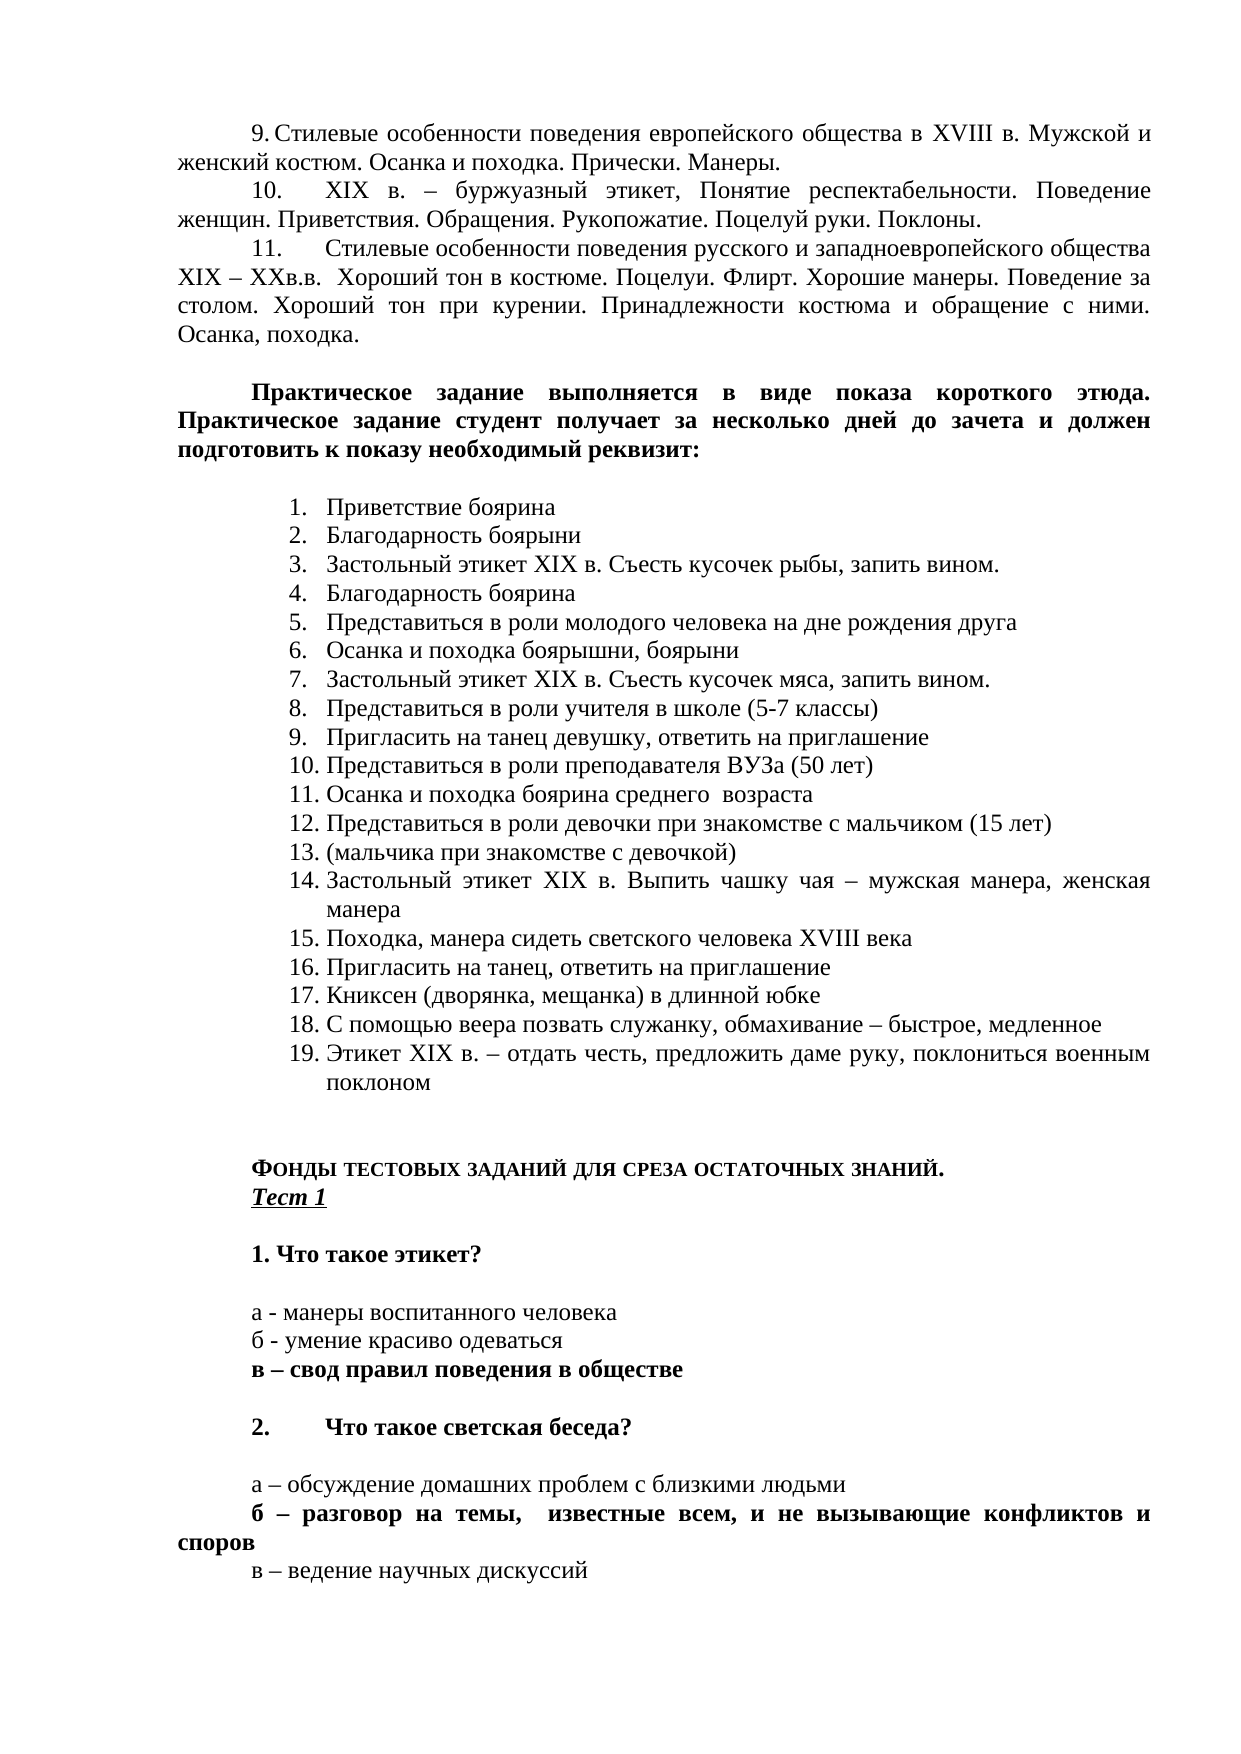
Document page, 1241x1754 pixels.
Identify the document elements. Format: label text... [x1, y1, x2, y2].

text Фонды тестовых заданий для среза остаточных знаний. [177, 1153, 1152, 1182]
text а - манеры воспитанного человека [177, 1297, 1152, 1326]
list Застольный этикет XIX в. Съесть кусочек рыбы, запить вином. [288, 549, 1152, 578]
text Практическое задание выполняется в виде показа короткого этюда. Практическое задание студент получает за несколько дней до зачета и должен подготовить к показу необходимый реквизит: [177, 377, 1152, 463]
text б - умение красиво одеваться [177, 1326, 1152, 1354]
list Книксен (дворянка, мещанка) в длинной юбке [288, 981, 1152, 1009]
text б – разговор на темы, известные всем, и не вызывающие конфликтов и споров [177, 1498, 1152, 1556]
list Благодарность боярина [288, 578, 1152, 607]
list Представиться в роли учителя в школе (5-7 классы) [288, 693, 1152, 722]
list Представиться в роли молодого человека на дне рождения друга [288, 607, 1152, 636]
text 1. Что такое этикет? [177, 1239, 1152, 1268]
list Представиться в роли девочки при знакомстве с мальчиком (15 лет) [288, 808, 1152, 837]
list Застольный этикет XIX в. Выпить чашку чая – мужская манера, женская манера [288, 866, 1152, 923]
list (мальчика при знакомстве с девочкой) [288, 837, 1152, 866]
list С помощью веера позвать служанку, обмахивание – быстрое, медленное [288, 1009, 1152, 1038]
list Стилевые особенности поведения европейского общества в XVIII в. Мужской и женский костюм. Осанка и походка. Прически. Манеры. [177, 118, 1152, 176]
list Стилевые особенности поведения русского и западноевропейского общества XIX – XXв.в. Хороший тон в костюме. Поцелуи. Флирт. Хорошие манеры. Поведение за столом. Хороший тон при курении. Принадлежности костюма и обращение с ними. Осанка, походка. [177, 233, 1152, 348]
list Благодарность боярыни [288, 521, 1152, 549]
list Походка, манера сидеть светского человека XVIII века [288, 923, 1152, 952]
list Этикет XIX в. – отдать честь, предложить даме руку, поклониться военным поклоном [288, 1038, 1152, 1096]
list Пригласить на танец, ответить на приглашение [288, 952, 1152, 981]
list Осанка и походка боярышни, боярыни [288, 636, 1152, 664]
text в – свод правил поведения в обществе [177, 1354, 1152, 1383]
list XIX в. – буржуазный этикет, Понятие респектабельности. Поведение женщин. Приветствия. Обращения. Рукопожатие. Поцелуй руки. Поклоны. [177, 176, 1152, 233]
list Что такое светская беседа? [177, 1412, 1152, 1441]
text Тест 1 [177, 1182, 1152, 1211]
text а – обсуждение домашних проблем с близкими людьми [177, 1469, 1152, 1498]
list Представиться в роли преподавателя ВУЗа (50 лет) [288, 751, 1152, 779]
list Застольный этикет XIX в. Съесть кусочек мяса, запить вином. [288, 664, 1152, 693]
text в – ведение научных дискуссий [177, 1556, 1152, 1584]
list Пригласить на танец девушку, ответить на приглашение [288, 722, 1152, 751]
list Осанка и походка боярина среднего возраста [288, 779, 1152, 808]
list Приветствие боярина [288, 492, 1152, 521]
